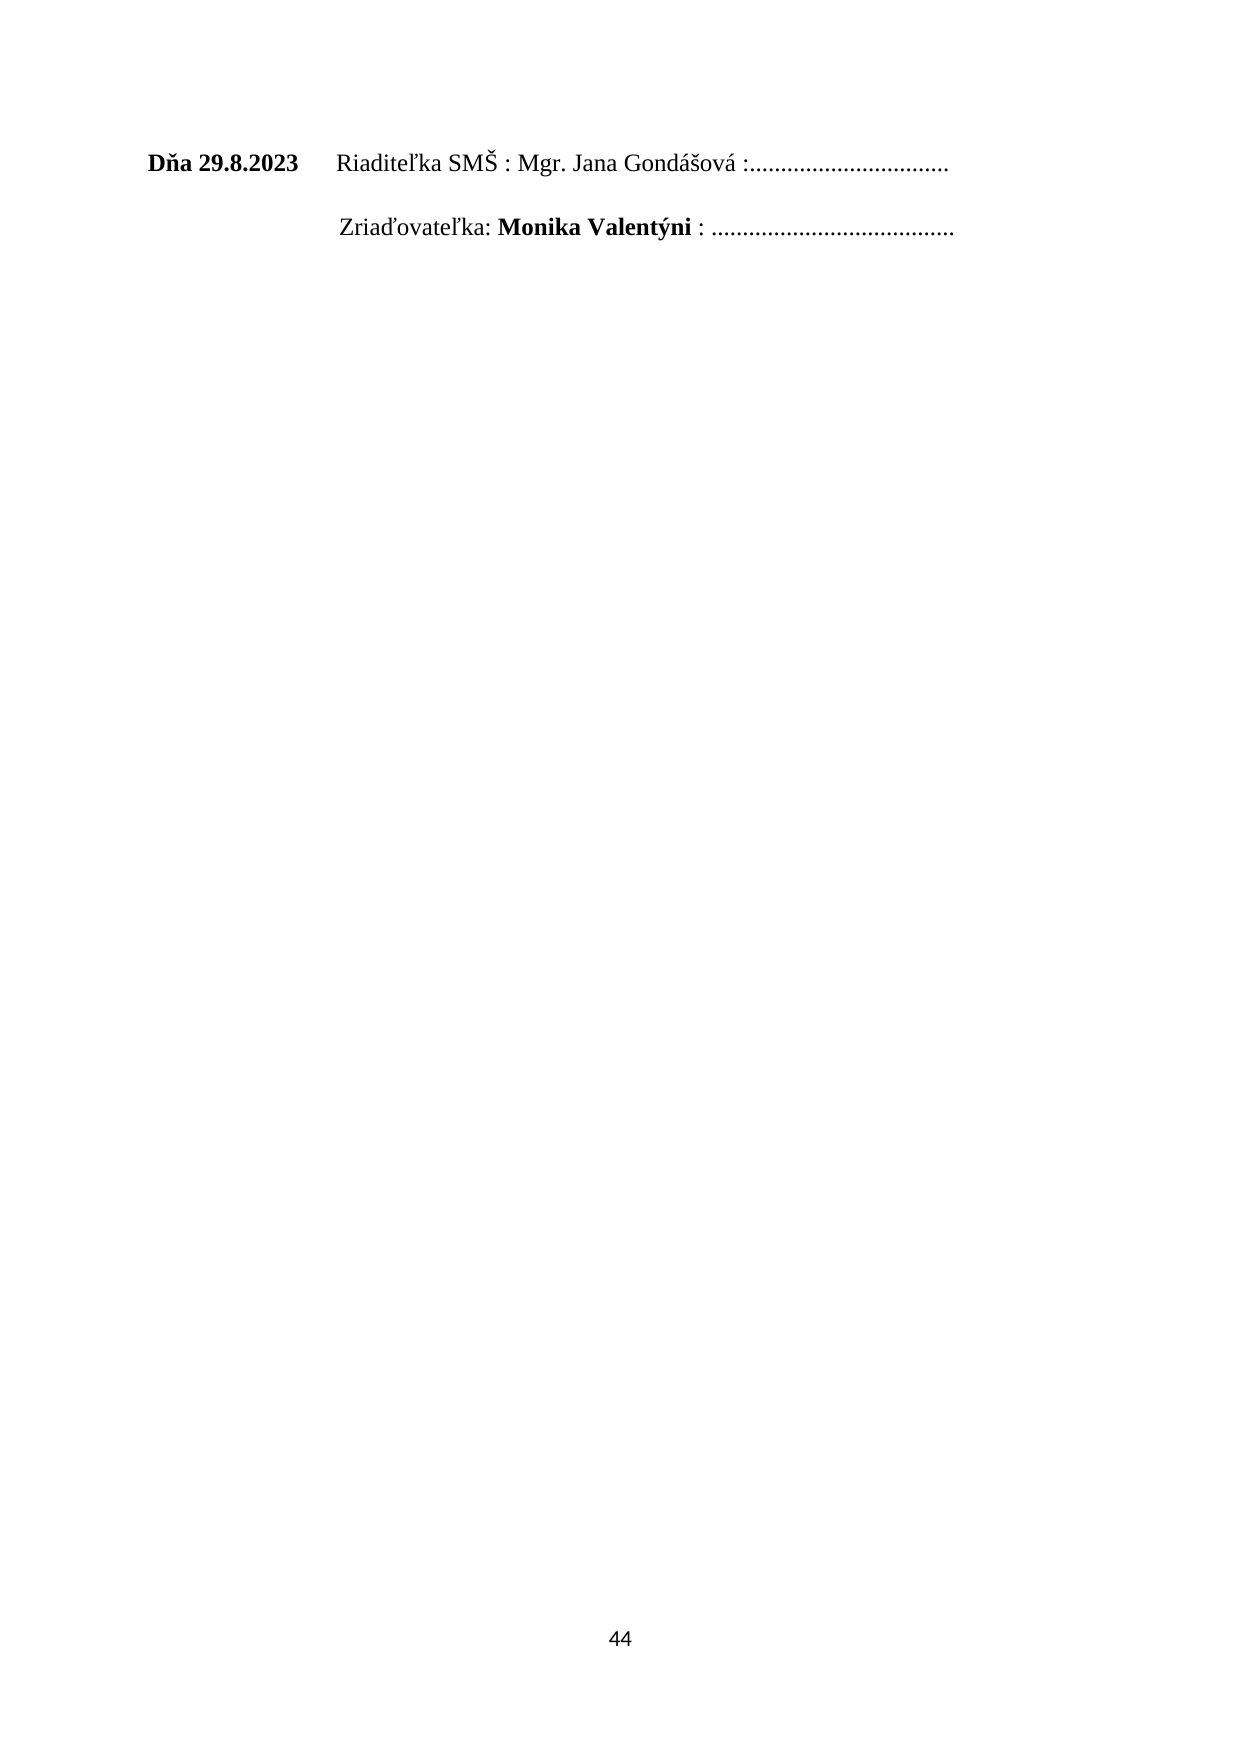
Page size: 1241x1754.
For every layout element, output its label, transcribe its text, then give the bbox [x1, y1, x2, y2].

text Zriaďovateľka: Monika Valentýni : ....................................... [295, 212, 1093, 240]
text Dňa 29.8.2023 Riaditeľka SMŠ : Mgr. Jana Gondášová :................................ [148, 148, 1093, 176]
